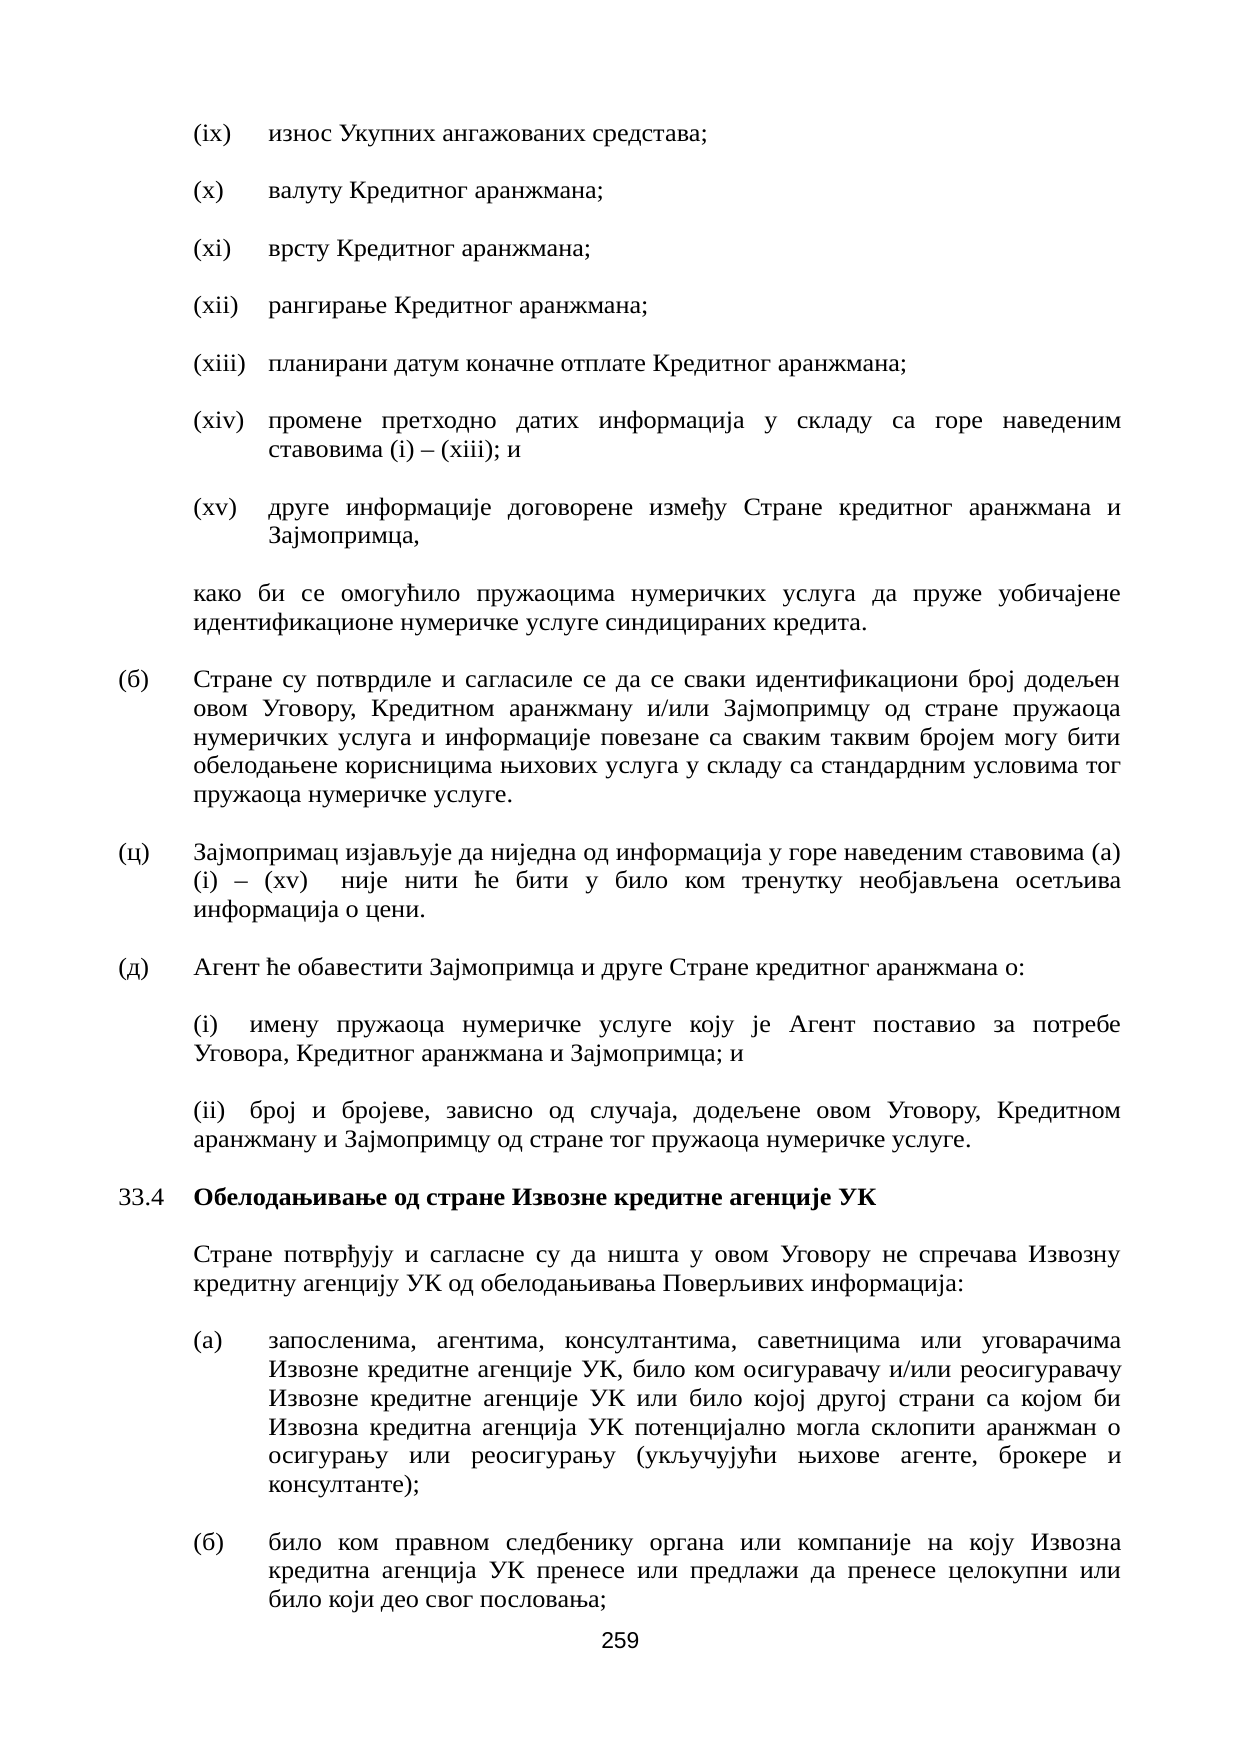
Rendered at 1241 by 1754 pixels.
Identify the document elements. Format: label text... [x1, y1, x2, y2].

text (a) запосленима, агентима, консултантима, саветницима или уговарачима Извозне кредитне агенције УК, било ком осигуравачу и/или реосигуравачу Извозне кредитне агенције УК или било којој другој страни са којом би Извозна кредитна агенција УК потенцијално могла склопити аранжман о осигурању или реосигурању (укључујући њихове агенте, брокере и консултанте); [193, 1326, 1122, 1498]
text 33.4 Обелодањивање од стране Извозне кредитне агенције УК [118, 1182, 1122, 1211]
text (i) имену пружаоца нумеричке услуге коју је Агент поставио за потребе Уговора, Кредитног аранжмана и Зајмопримца; и [193, 1009, 1122, 1067]
text (xiii) планирани датум коначне отплате Кредитног аранжмана; [193, 348, 1122, 377]
text (x) валуту Кредитног аранжмана; [193, 176, 1122, 204]
text (xv) друге информације договорене између Стране кредитног аранжмана и Зајмопримца, [193, 492, 1122, 549]
text (б) било ком правном следбенику органа или компаније на коју Извозна кредитна агенција УК пренесе или предлажи да пренесе целокупни или било који део свог пословања; [193, 1527, 1122, 1613]
text (ix) износ Укупних ангажованих средстава; [193, 118, 1122, 147]
text (xii) рангирање Кредитног аранжмана; [193, 291, 1122, 319]
text (б) Стране су потврдиле и сагласиле се да се сваки идентификациони број додељен овом Уговору, Кредитном аранжману и/или Зајмопримцу од стране пружаоца нумеричких услуга и информације повезане са сваким таквим бројем могу бити обелодањене корисницима њихових услуга у складу са стандардним условима тог пружаоца нумеричке услуге. [118, 664, 1122, 808]
text (д) Агент ће обавестити Зајмопримца и друге Стране кредитног аранжмана о: [118, 952, 1122, 981]
text (xi) врсту Кредитног аранжмана; [193, 233, 1122, 262]
text (ii) број и бројеве, зависно од случаја, додељене овом Уговору, Кредитном аранжману и Зајмопримцу од стране тог пружаоца нумеричке услуге. [193, 1096, 1122, 1153]
text како би се омогућило пружаоцима нумеричких услуга да пруже уобичајене идентификационе нумеричке услуге синдицираних кредита. [118, 578, 1122, 636]
text Стране потврђују и сагласне су да ништа у овом Уговору не спречава Извозну кредитну агенцију УК од обелодањивања Поверљивих информација: [193, 1239, 1122, 1297]
text (xiv) промене претходно датих информација у складу са горе наведеним ставовима (i) – (xiii); и [193, 406, 1122, 463]
text (ц) Зајмопримац изјављује да ниједна од информација у горе наведеним ставовима (a)(i) – (xv) није нити ће бити у било ком тренутку необјављена осетљива информација о цени. [118, 837, 1122, 923]
